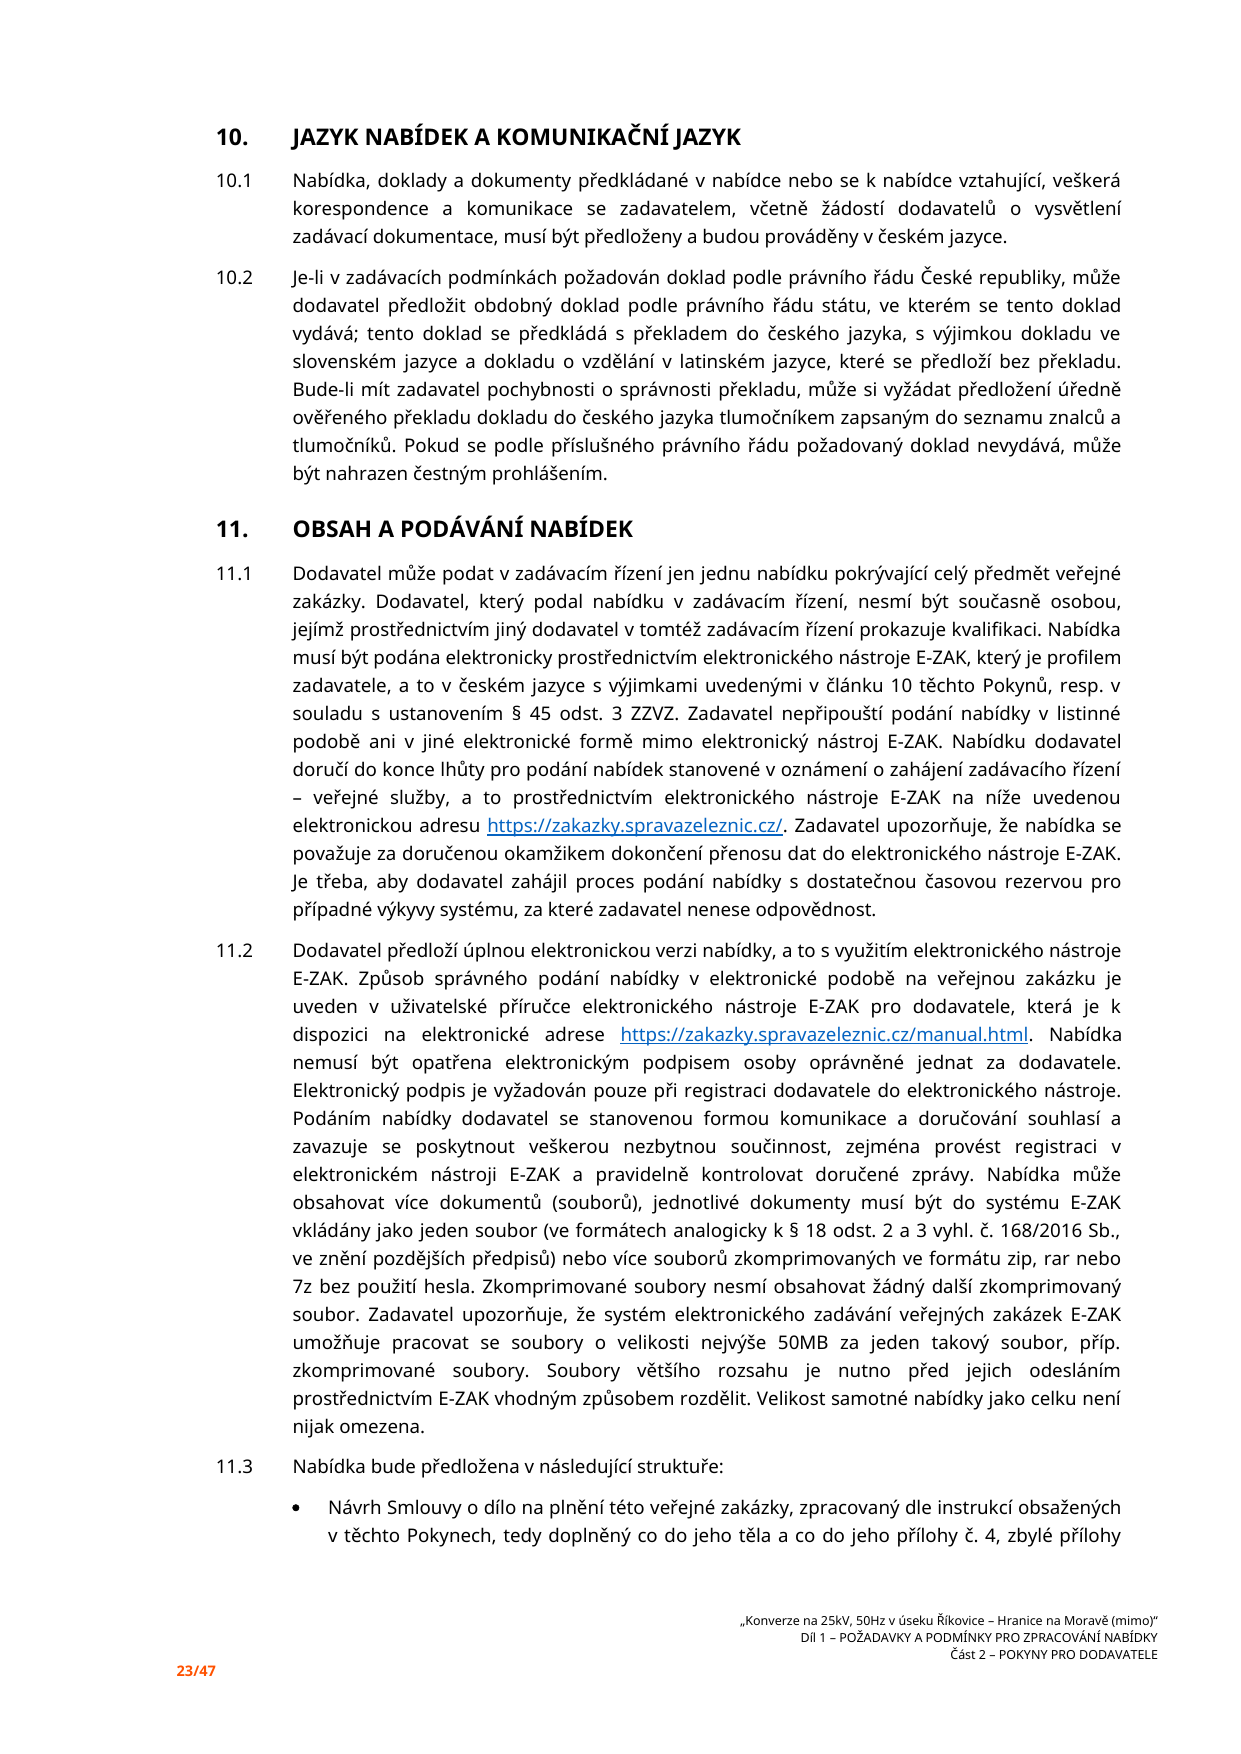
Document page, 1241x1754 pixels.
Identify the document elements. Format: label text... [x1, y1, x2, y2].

text OBSAH a PODÁVÁNÍ NABÍDEK [216, 513, 1122, 544]
text Nabídka bude předložena v následující struktuře: [216, 1454, 1122, 1479]
text JAZYK NABÍDEK A KOMUNIKAČNÍ JAZYK [216, 121, 1122, 152]
text Dodavatel předloží úplnou elektronickou verzi nabídky, a to s využitím elektronického nástroje E-ZAK. Způsob správného podání nabídky v elektronické podobě na veřejnou zakázku je uveden v uživatelské příručce elektronického nástroje E-ZAK pro dodavatele, která je k dispozici na elektronické adrese https://zakazky.spravazeleznic.cz/manual.html. Nabídka nemusí být opatřena elektronickým podpisem osoby oprávněné jednat za dodavatele. Elektronický podpis je vyžadován pouze při registraci dodavatele do elektronického nástroje. Podáním nabídky dodavatel se stanovenou formou komunikace a doručování souhlasí a zavazuje se poskytnout veškerou nezbytnou součinnost, zejména provést registraci v elektronickém nástroji E-ZAK a pravidelně kontrolovat doručené zprávy. Nabídka může obsahovat více dokumentů (souborů), jednotlivé dokumenty musí být do systému E-ZAK vkládány jako jeden soubor (ve formátech analogicky k § 18 odst. 2 a 3 vyhl. č. 168/2016 Sb., ve znění pozdějších předpisů) nebo více souborů zkomprimovaných ve formátu zip, rar nebo 7z bez použití hesla. Zkomprimované soubory nesmí obsahovat žádný další zkomprimovaný soubor. Zadavatel upozorňuje, že systém elektronického zadávání veřejných zakázek E-ZAK umožňuje pracovat se soubory o velikosti nejvýše 50MB za jeden takový soubor, příp. zkomprimované soubory. Soubory většího rozsahu je nutno před jejich odesláním prostřednictvím E-ZAK vhodným způsobem rozdělit. Velikost samotné nabídky jako celku není nijak omezena. [216, 937, 1122, 1439]
text Dodavatel může podat v zadávacím řízení jen jednu nabídku pokrývající celý předmět veřejné zakázky. Dodavatel, který podal nabídku v zadávacím řízení, nesmí být současně osobou, jejímž prostřednictvím jiný dodavatel v tomtéž zadávacím řízení prokazuje kvalifikaci. Nabídka musí být podána elektronicky prostřednictvím elektronického nástroje E-ZAK, který je profilem zadavatele, a to v českém jazyce s výjimkami uvedenými v článku 10 těchto Pokynů, resp. v souladu s ustanovením § 45 odst. 3 ZZVZ. Zadavatel nepřipouští podání nabídky v listinné podobě ani v jiné elektronické formě mimo elektronický nástroj E-ZAK. Nabídku dodavatel doručí do konce lhůty pro podání nabídek stanovené v oznámení o zahájení zadávacího řízení – veřejné služby, a to prostřednictvím elektronického nástroje E-ZAK na níže uvedenou elektronickou adresu https://zakazky.spravazeleznic.cz/. Zadavatel upozorňuje, že nabídka se považuje za doručenou okamžikem dokončení přenosu dat do elektronického nástroje E-ZAK. Je třeba, aby dodavatel zahájil proces podání nabídky s dostatečnou časovou rezervou pro případné výkyvy systému, za které zadavatel nenese odpovědnost. [216, 560, 1122, 922]
text Je-li v zadávacích podmínkách požadován doklad podle právního řádu České republiky, může dodavatel předložit obdobný doklad podle právního řádu státu, ve kterém se tento doklad vydává; tento doklad se předkládá s překladem do českého jazyka, s výjimkou dokladu ve slovenském jazyce a dokladu o vzdělání v latinském jazyce, které se předloží bez překladu. Bude-li mít zadavatel pochybnosti o správnosti překladu, může si vyžádat předložení úředně ověřeného překladu dokladu do českého jazyka tlumočníkem zapsaným do seznamu znalců a tlumočníků. Pokud se podle příslušného právního řádu požadovaný doklad nevydává, může být nahrazen čestným prohlášením. [216, 264, 1122, 486]
text Nabídka, doklady a dokumenty předkládané v nabídce nebo se k nabídce vztahující, veškerá korespondence a komunikace se zadavatelem, včetně žádostí dodavatelů o vysvětlení zadávací dokumentace, musí být předloženy a budou prováděny v českém jazyce. [216, 167, 1122, 249]
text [292, 1494, 1122, 1548]
